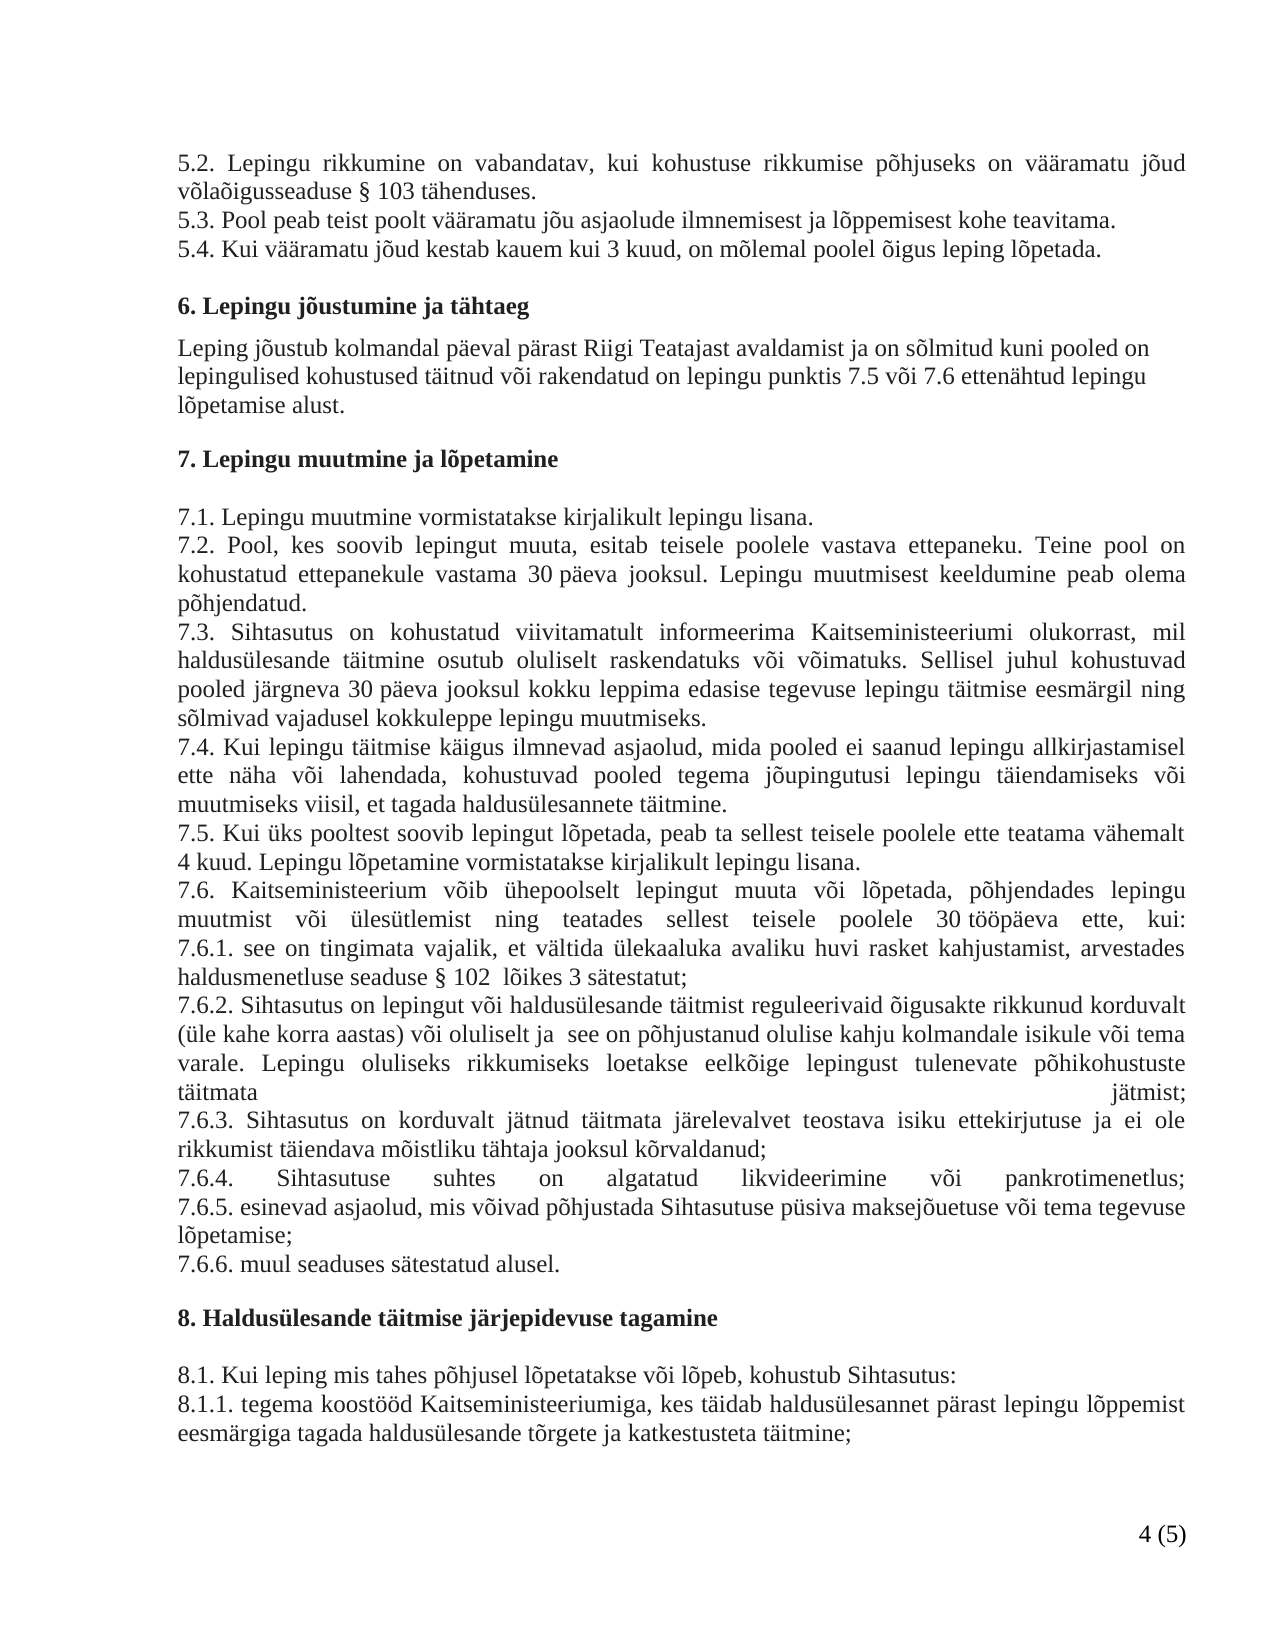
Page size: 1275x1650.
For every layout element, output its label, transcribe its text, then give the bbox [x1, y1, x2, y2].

text Leping jõustub kolmandal päeval pärast Riigi Teatajast avaldamist ja on sõlmitud kuni pooled on lepingulised kohustused täitnud või rakendatud on lepingu punktis 7.5 või 7.6 ettenähtud lepingu lõpetamise alust. [177, 333, 1186, 419]
text 7.3. Sihtasutus on kohustatud viivitamatult informeerima Kaitseministeeriumi olukorrast, mil haldusülesande täitmine osutub oluliselt raskendatuks või võimatuks. Sellisel juhul kohustuvad pooled järgneva 30 päeva jooksul kokku leppima edasise tegevuse lepingu täitmise eesmärgil ning sõlmivad vajadusel kokkuleppe lepingu muutmiseks. [177, 617, 1186, 732]
text 7.6. Kaitseministeerium võib ühepoolselt lepingut muuta või lõpetada, põhjendades lepingu muutmist või ülesütlemist ning teatades sellest teisele poolele 30 tööpäeva ette, kui: 7.6.1. see on tingimata vajalik, et vältida ülekaaluka avaliku huvi rasket kahjustamist, arvestades haldusmenetluse seaduse § 102 lõikes 3 sätestatut; [177, 875, 1186, 990]
text 7.6.2. Sihtasutus on lepingut või haldusülesande täitmist reguleerivaid õigusakte rikkunud korduvalt (üle kahe korra aastas) või oluliselt ja see on põhjustanud olulise kahju kolmandale isikule või tema varale. Lepingu oluliseks rikkumiseks loetakse eelkõige lepingust tulenevate põhikohustuste täitmata jätmist; 7.6.3. Sihtasutus on korduvalt jätnud täitmata järelevalvet teostava isiku ettekirjutuse ja ei ole rikkumist täiendava mõistliku tähtaja jooksul kõrvaldanud; [177, 990, 1186, 1163]
text 7.6.4. Sihtasutuse suhtes on algatatud likvideerimine või pankrotimenetlus; 7.6.5. esinevad asjaolud, mis võivad põhjustada Sihtasutuse püsiva maksejõuetuse või tema tegevuse lõpetamise; 7.6.6. muul seaduses sätestatud alusel. [177, 1163, 1186, 1278]
text 7.4. Kui lepingu täitmise käigus ilmnevad asjaolud, mida pooled ei saanud lepingu allkirjastamisel ette näha või lahendada, kohustuvad pooled tegema jõupingutusi lepingu täiendamiseks või muutmiseks viisil, et tagada haldusülesannete täitmine. [177, 732, 1186, 818]
text 5.3. Pool peab teist poolt vääramatu jõu asjaolude ilmnemisest ja lõppemisest kohe teavitama. [177, 205, 1186, 234]
text 6. Lepingu jõustumine ja tähtaeg [177, 263, 1186, 320]
text 7.2. Pool, kes soovib lepingut muuta, esitab teisele poolele vastava ettepaneku. Teine pool on kohustatud ettepanekule vastama 30 päeva jooksul. Lepingu muutmisest keeldumine peab olema põhjendatud. [177, 530, 1186, 617]
text 5.2. Lepingu rikkumine on vabandatav, kui kohustuse rikkumise põhjuseks on vääramatu jõud võlaõigusseaduse § 103 tähenduses. [177, 148, 1186, 205]
text 8. Haldusülesande täitmise järjepidevuse tagamine [177, 1278, 1186, 1332]
text 5.4. Kui vääramatu jõud kestab kauem kui 3 kuud, on mõlemal poolel õigus leping lõpetada. [177, 234, 1186, 263]
text 8.1. Kui leping mis tahes põhjusel lõpetatakse või lõpeb, kohustub Sihtasutus: [177, 1361, 1186, 1389]
text 7.5. Kui üks pooltest soovib lepingut lõpetada, peab ta sellest teisele poolele ette teatama vähemalt 4 kuud. Lepingu lõpetamine vormistatakse kirjalikult lepingu lisana. [177, 818, 1186, 875]
text 7. Lepingu muutmine ja lõpetamine [177, 419, 1186, 473]
text 8.1.1. tegema koostööd Kaitseministeeriumiga, kes täidab haldusülesannet pärast lepingu lõppemist eesmärgiga tagada haldusülesande tõrgete ja katkestusteta täitmine; [177, 1389, 1186, 1447]
text 7.1. Lepingu muutmine vormistatakse kirjalikult lepingu lisana. [177, 502, 1186, 530]
